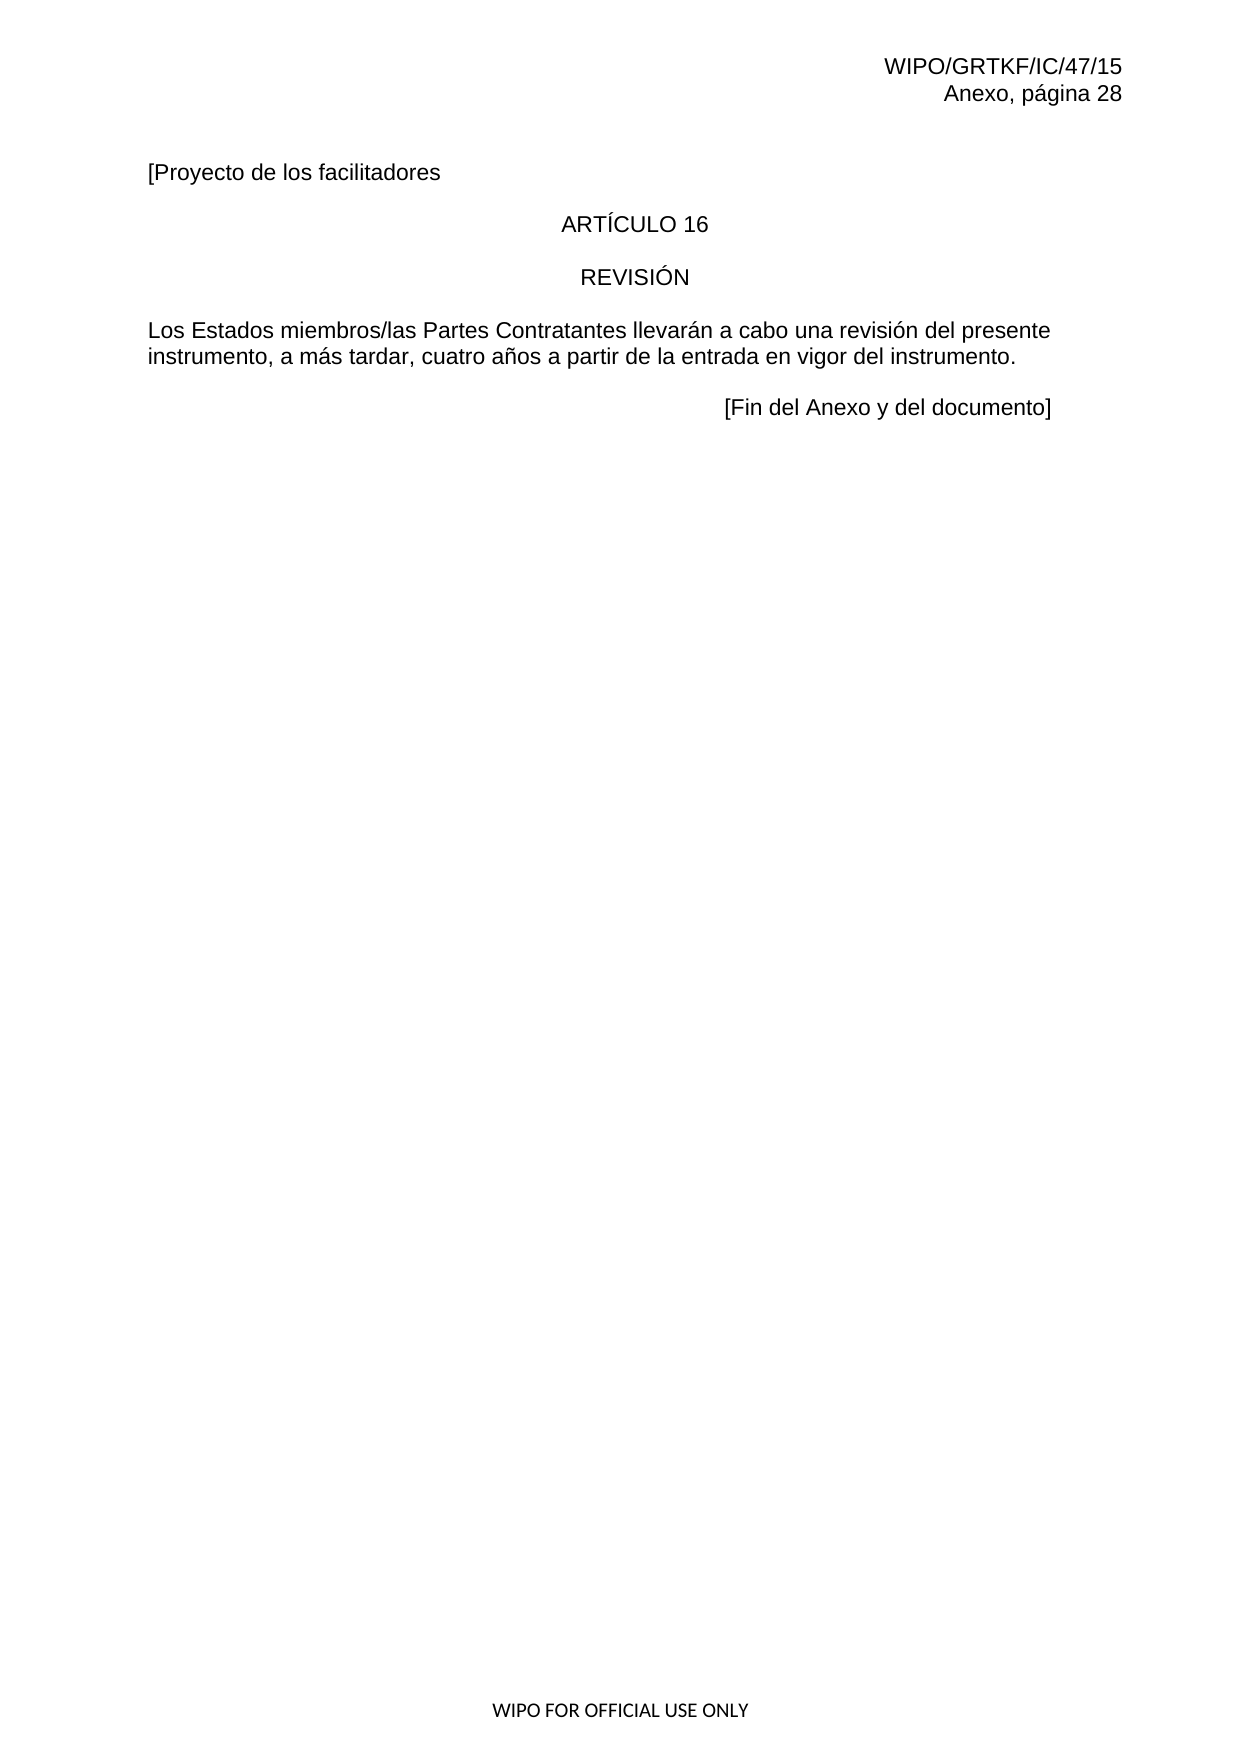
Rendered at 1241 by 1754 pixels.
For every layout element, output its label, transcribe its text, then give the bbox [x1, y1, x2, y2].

text [Fin del Anexo y del documento] [724, 394, 1122, 421]
text ARTÍCULO 16 [148, 211, 1122, 238]
text Los Estados miembros/las Partes Contratantes llevarán a cabo una revisión del presente instrumento, a más tardar, cuatro años a partir de la entrada en vigor del instrumento. [148, 317, 1122, 369]
text REVISIÓN [148, 264, 1122, 290]
text [Proyecto de los facilitadores [148, 158, 1122, 185]
